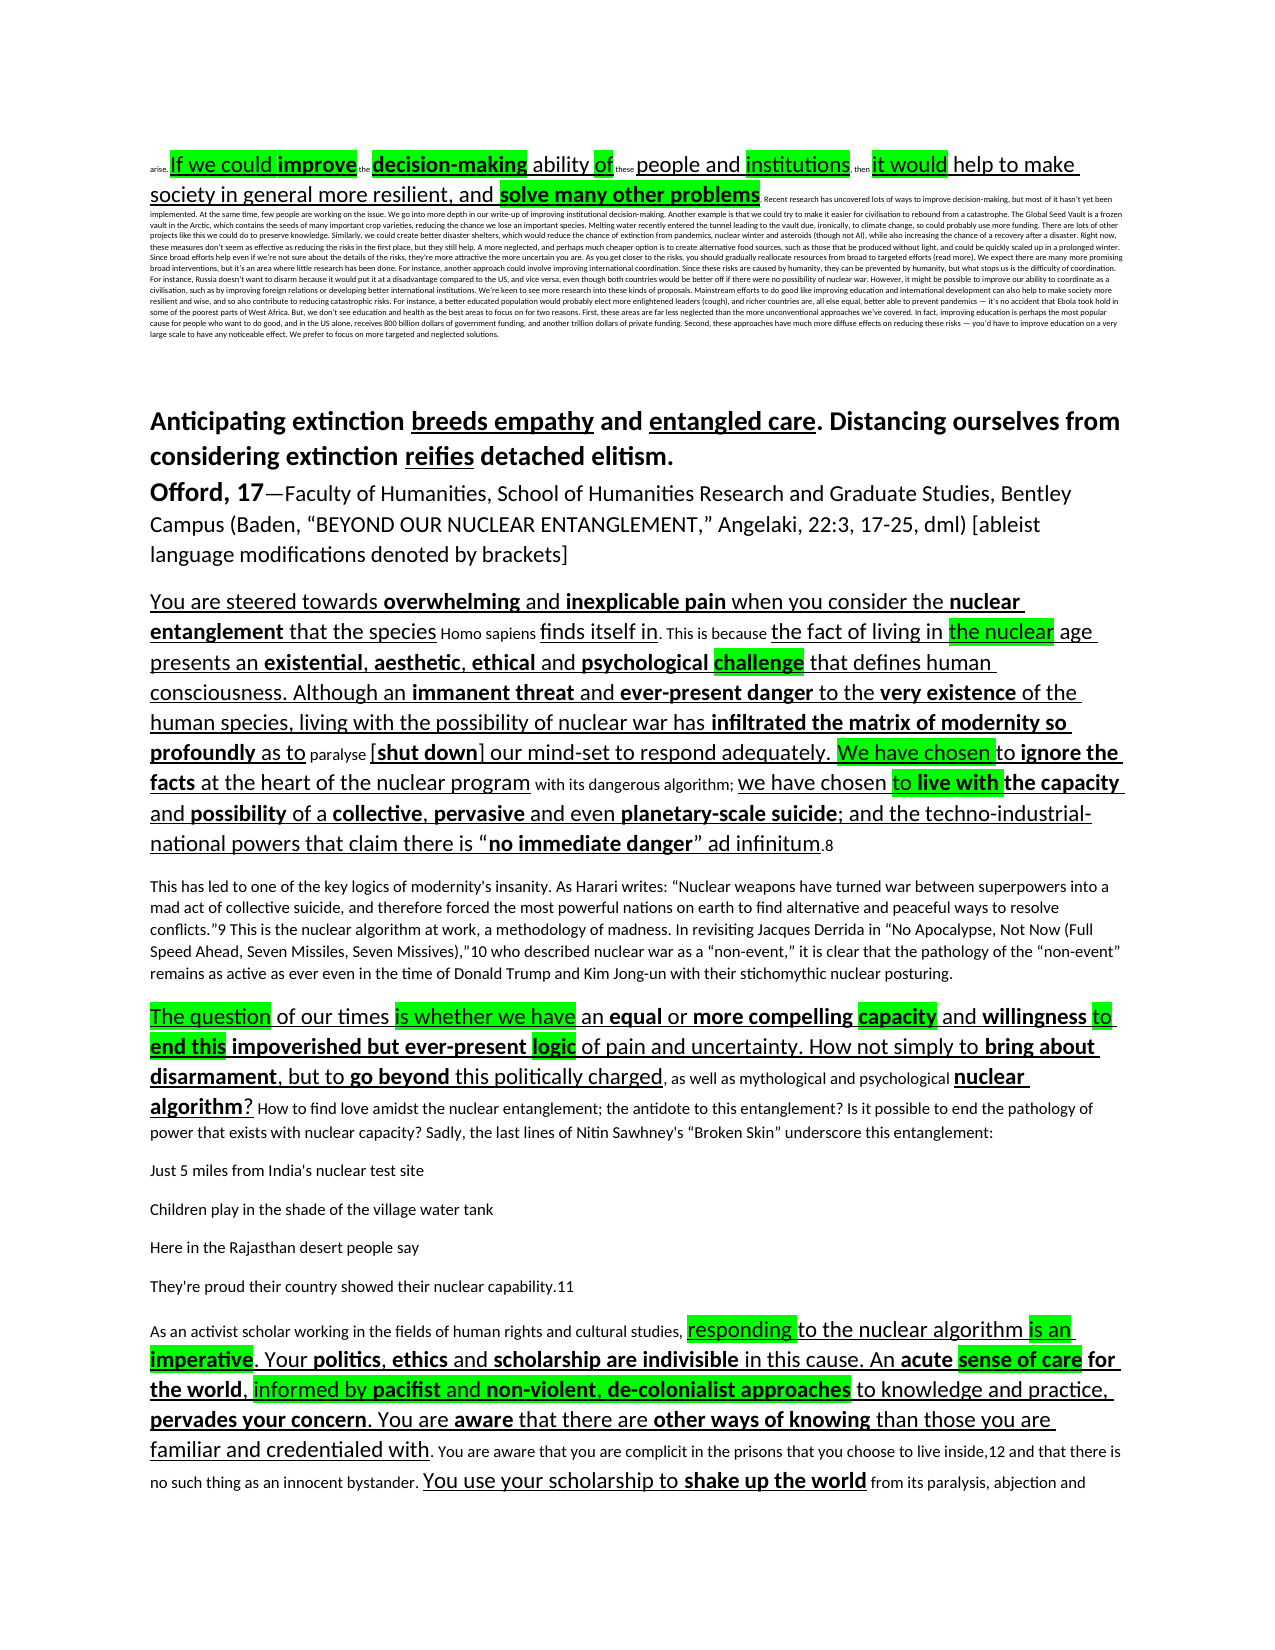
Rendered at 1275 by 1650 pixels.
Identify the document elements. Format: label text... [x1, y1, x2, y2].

text Just 5 miles from India's nuclear test site [150, 1161, 1125, 1181]
text You are steered towards overwhelming and inexplicable pain when you consider the nuclear entanglement that the species Homo sapiens finds itself in. This is because the fact of living in the nuclear age presents an existential, aesthetic, ethical and psychological challenge that defines human consciousness. Although an immanent threat and ever-present danger to the very existence of the human species, living with the possibility of nuclear war has infiltrated the matrix of modernity so profoundly as to paralyse [shut down] our mind-set to respond adequately. We have chosen to ignore the facts at the heart of the nuclear program with its dangerous algorithm; we have chosen to live with the capacity and possibility of a collective, pervasive and even planetary-scale suicide; and the techno-industrial-national powers that claim there is “no immediate danger” ad infinitum.8 [150, 587, 1125, 857]
text The question of our times is whether we have an equal or more compelling capacity and willingness to end this impoverished but ever-present logic of pain and uncertainty. How not simply to bring about disarmament, but to go beyond this politically charged, as well as mythological and psychological nuclear algorithm? How to find love amidst the nuclear entanglement; the antidote to this entanglement? Is it possible to end the pathology of power that exists with nuclear capacity? Sadly, the last lines of Nitin Sawhney's “Broken Skin” underscore this entanglement: [150, 1002, 1125, 1142]
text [150, 1315, 1125, 1494]
text This has led to one of the key logics of modernity's insanity. As Harari writes: “Nuclear weapons have turned war between superpowers into a mad act of collective suicide, and therefore forced the most powerful nations on earth to find alternative and peaceful ways to resolve conflicts.”9 This is the nuclear algorithm at work, a methodology of madness. In revisiting Jacques Derrida in “No Apocalypse, Not Now (Full Speed Ahead, Seven Missiles, Seven Missives),”10 who described nuclear war as a “non-event,” it is clear that the pathology of the “non-event” remains as active as ever even in the time of Donald Trump and Kim Jong-un with their stichomythic nuclear posturing. [150, 876, 1125, 984]
text Here in the Rajasthan desert people say [150, 1238, 1125, 1258]
subtitle Anticipating extinction breeds empathy and entangled care. Distancing ourselves from considering extinction reifies detached elitism. [150, 404, 1125, 472]
text Offord, 17—Faculty of Humanities, School of Humanities Research and Graduate Studies, Bentley Campus (Baden, “BEYOND OUR NUCLEAR ENTANGLEMENT,” Angelaki, 22:3, 17-25, dml) [ableist language modifications denoted by brackets] [150, 475, 1125, 568]
text They're proud their country showed their nuclear capability.11 [150, 1276, 1125, 1297]
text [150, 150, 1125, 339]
text Children play in the shade of the village water tank [150, 1199, 1125, 1219]
